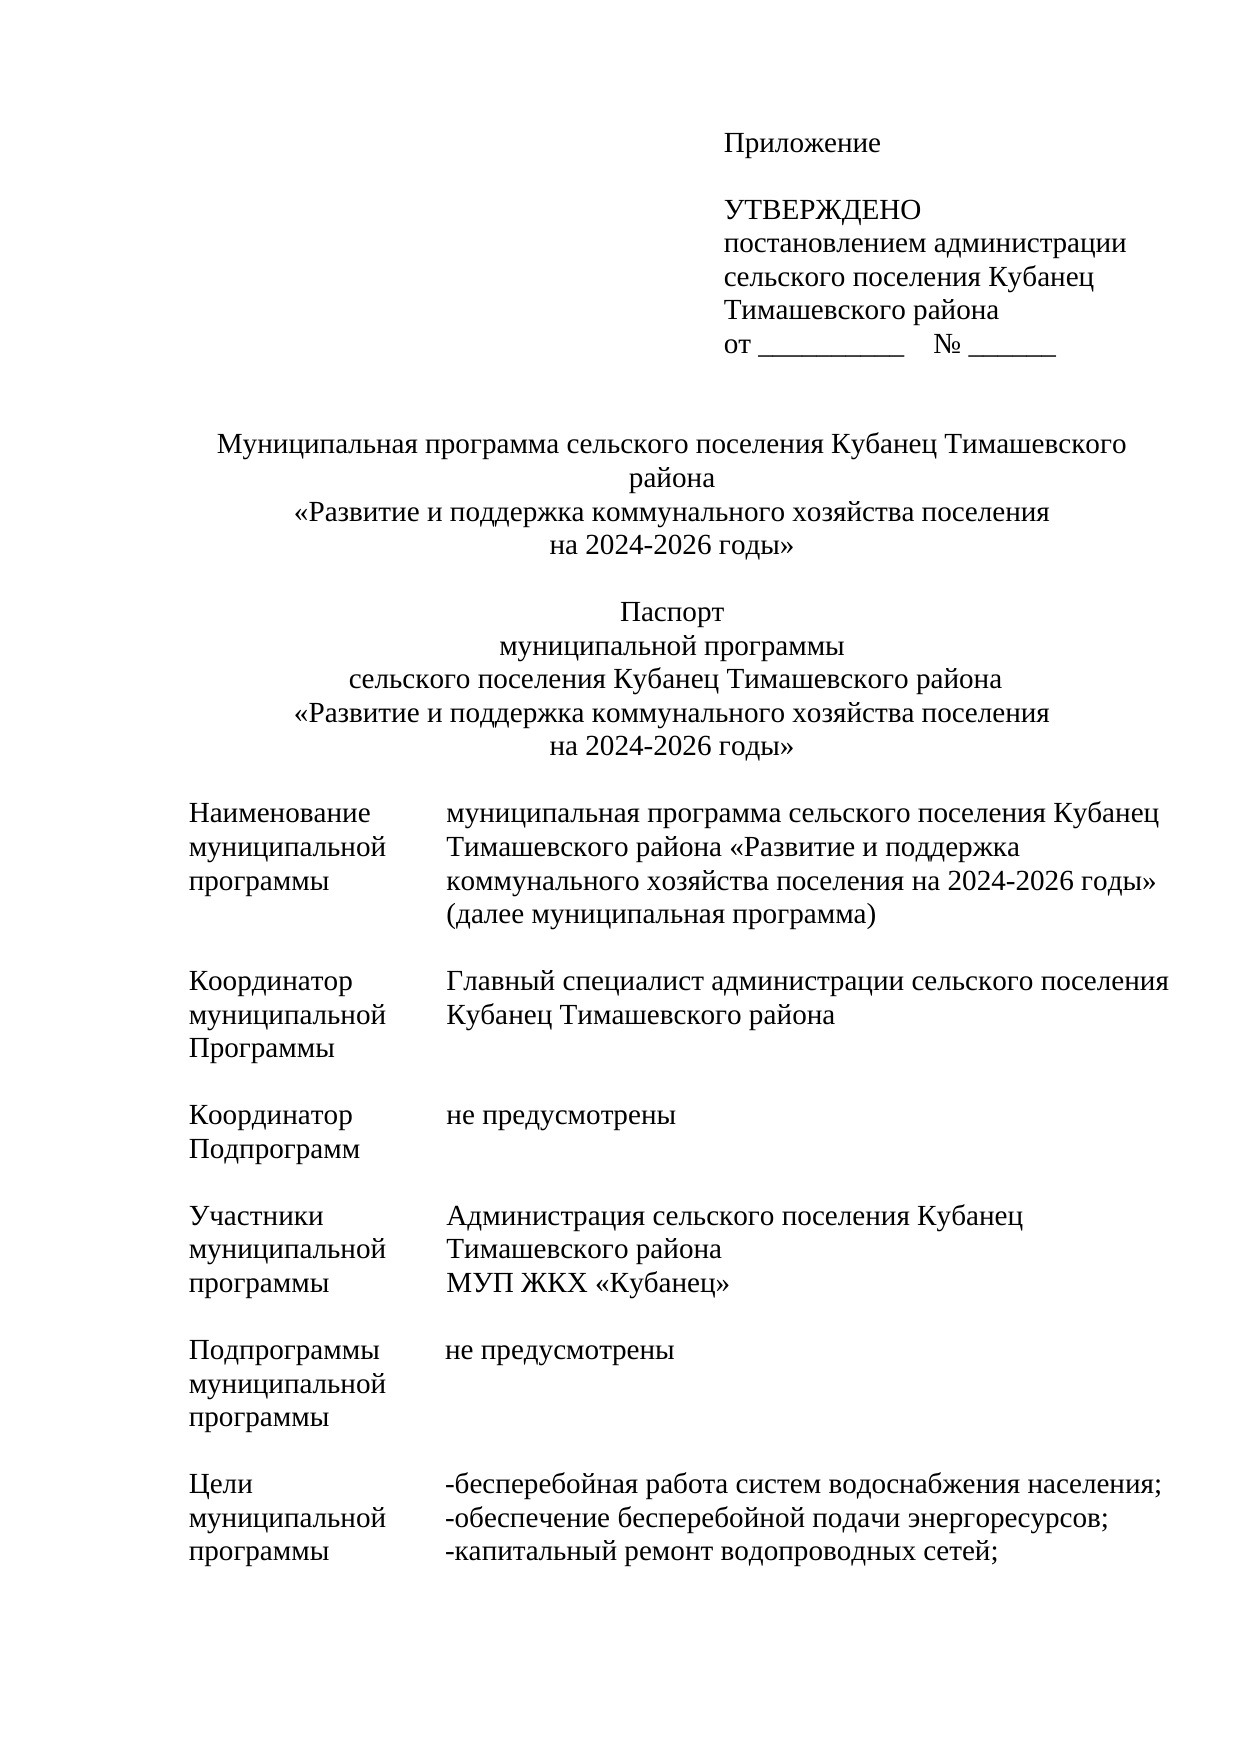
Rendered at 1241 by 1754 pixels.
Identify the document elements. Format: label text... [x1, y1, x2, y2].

table_cell не предусмотрены [435, 1098, 1184, 1198]
text постановлением администрации [723, 225, 1186, 259]
text сельского поселения Кубанец [723, 259, 1186, 292]
text «Развитие и поддержка коммунального хозяйства поселения [177, 494, 1167, 527]
text Муниципальная программа сельского поселения Кубанец Тимашевского района [177, 427, 1167, 494]
table_cell Координатор муниципальной Программы [177, 963, 435, 1097]
text на 2024-2026 годы» [177, 527, 1167, 561]
text от __________ № ______ [723, 326, 1186, 359]
table_cell Подпрограммы муниципальной программы [177, 1332, 433, 1466]
table_header Наименование муниципальной программы [177, 796, 435, 963]
table_cell -бесперебойная работа систем водоснабжения населения; -обеспечение бесперебойной подачи энергоресурсов; -капитальный ремонт водопроводных сетей; [434, 1466, 1186, 1634]
table_header муниципальная программа сельского поселения Кубанец Тимашевского района «Развитие и поддержка коммунального хозяйства поселения на 2024-2026 годы» (далее муниципальная программа) [435, 796, 1184, 963]
text Паспорт муниципальной программы [177, 594, 1167, 661]
text Приложение [723, 125, 1186, 158]
text сельского поселения Кубанец Тимашевского района [177, 661, 1167, 695]
table_cell Координатор Подпрограмм [177, 1098, 435, 1198]
table_cell Администрация сельского поселения Кубанец Тимашевского района МУП ЖКХ «Кубанец» [435, 1198, 1184, 1332]
text УТВЕРЖДЕНО [723, 192, 1186, 225]
text «Развитие и поддержка коммунального хозяйства поселения [177, 695, 1167, 728]
table_cell Цели муниципальной программы [177, 1466, 433, 1634]
table_cell не предусмотрены [434, 1332, 1186, 1466]
text на 2024-2026 годы» [177, 728, 1167, 762]
table_cell Главный специалист администрации сельского поселения Кубанец Тимашевского района [435, 963, 1184, 1097]
text Тимашевского района [723, 292, 1186, 326]
table_cell Участники муниципальной программы [177, 1198, 435, 1332]
